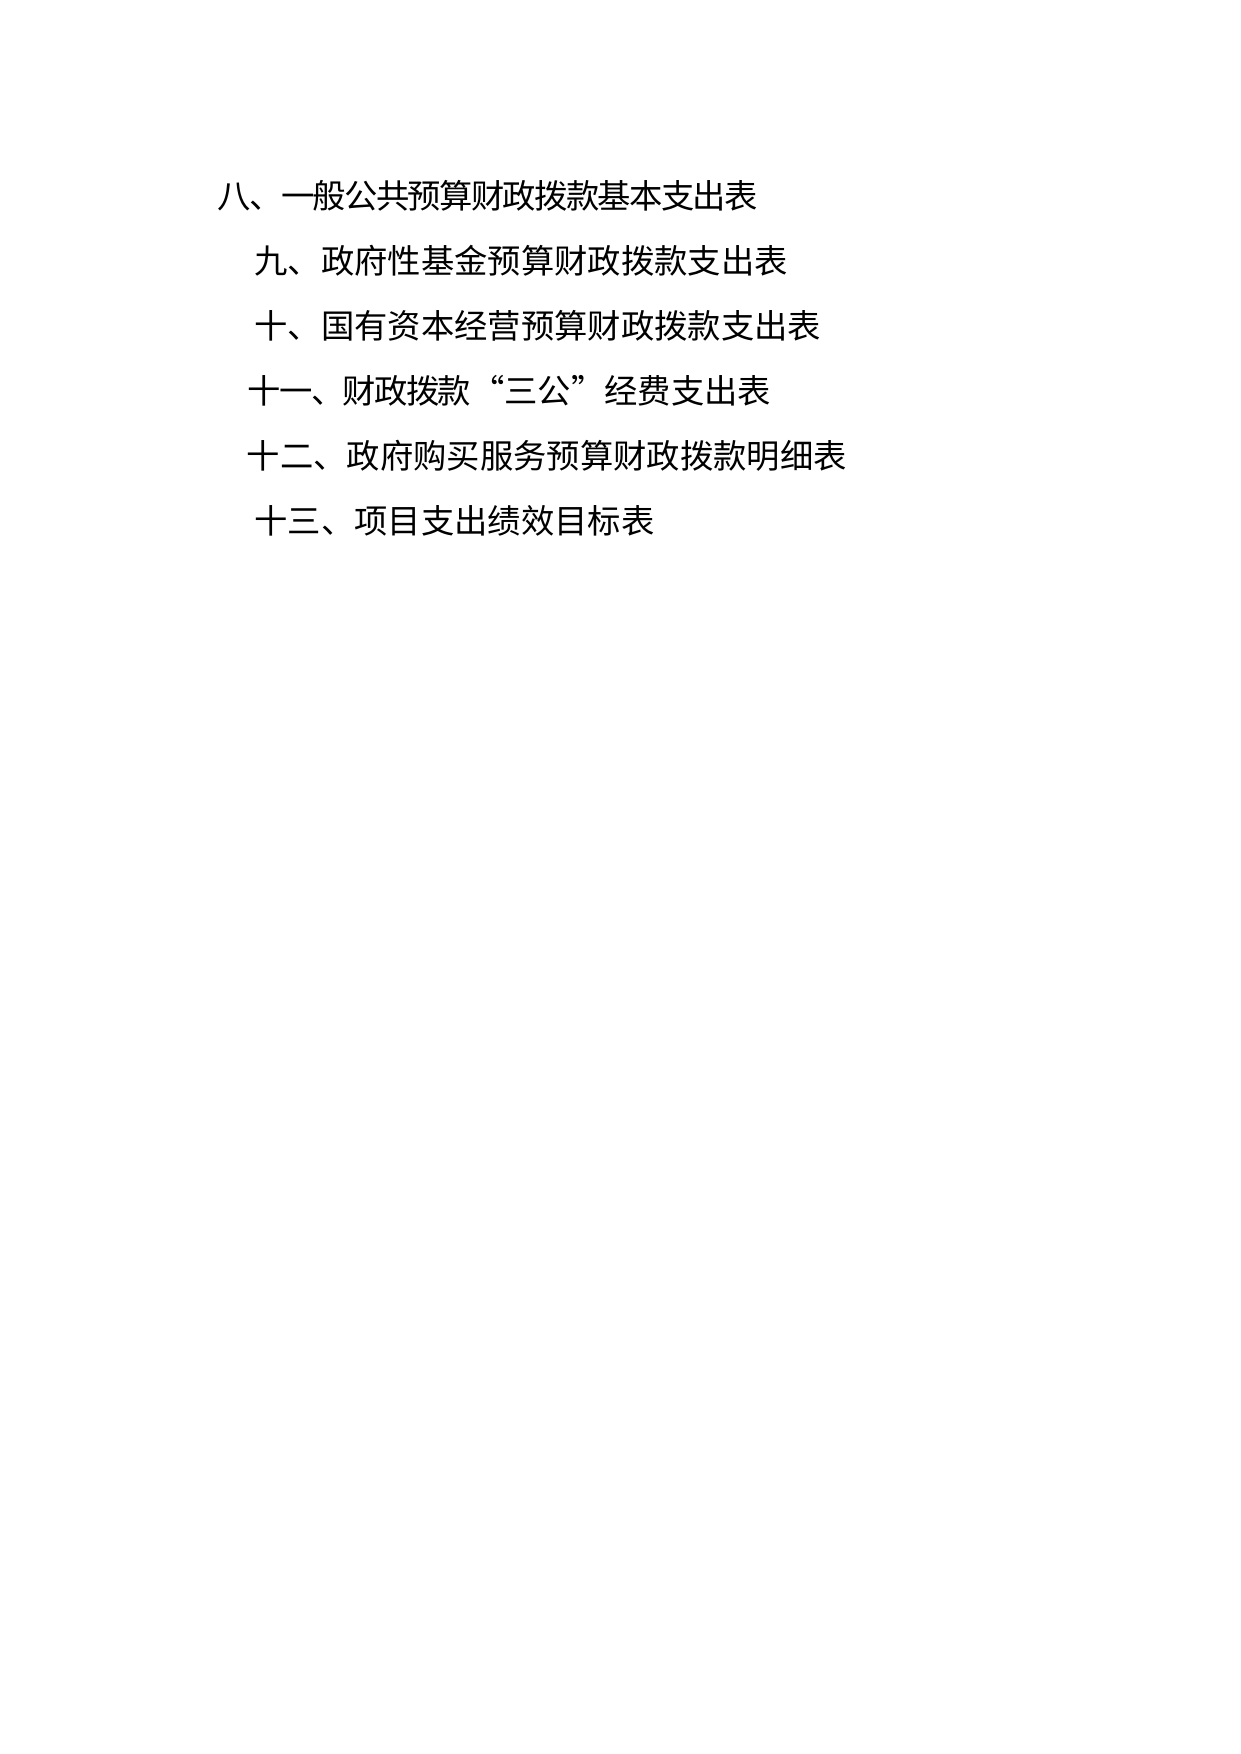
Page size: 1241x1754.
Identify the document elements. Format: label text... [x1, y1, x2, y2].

text 九、政府性基金预算财政拨款支出表 [187, 227, 1053, 292]
text 十一、财政拨款“三公”经费支出表 [187, 357, 1053, 422]
text 十二、政府购买服务预算财政拨款明细表 [187, 422, 1053, 487]
text 八、一般公共预算财政拨款基本支出表 [187, 162, 1053, 227]
text 十三、项目支出绩效目标表 [187, 487, 1053, 552]
text 十、国有资本经营预算财政拨款支出表 [187, 292, 1053, 357]
